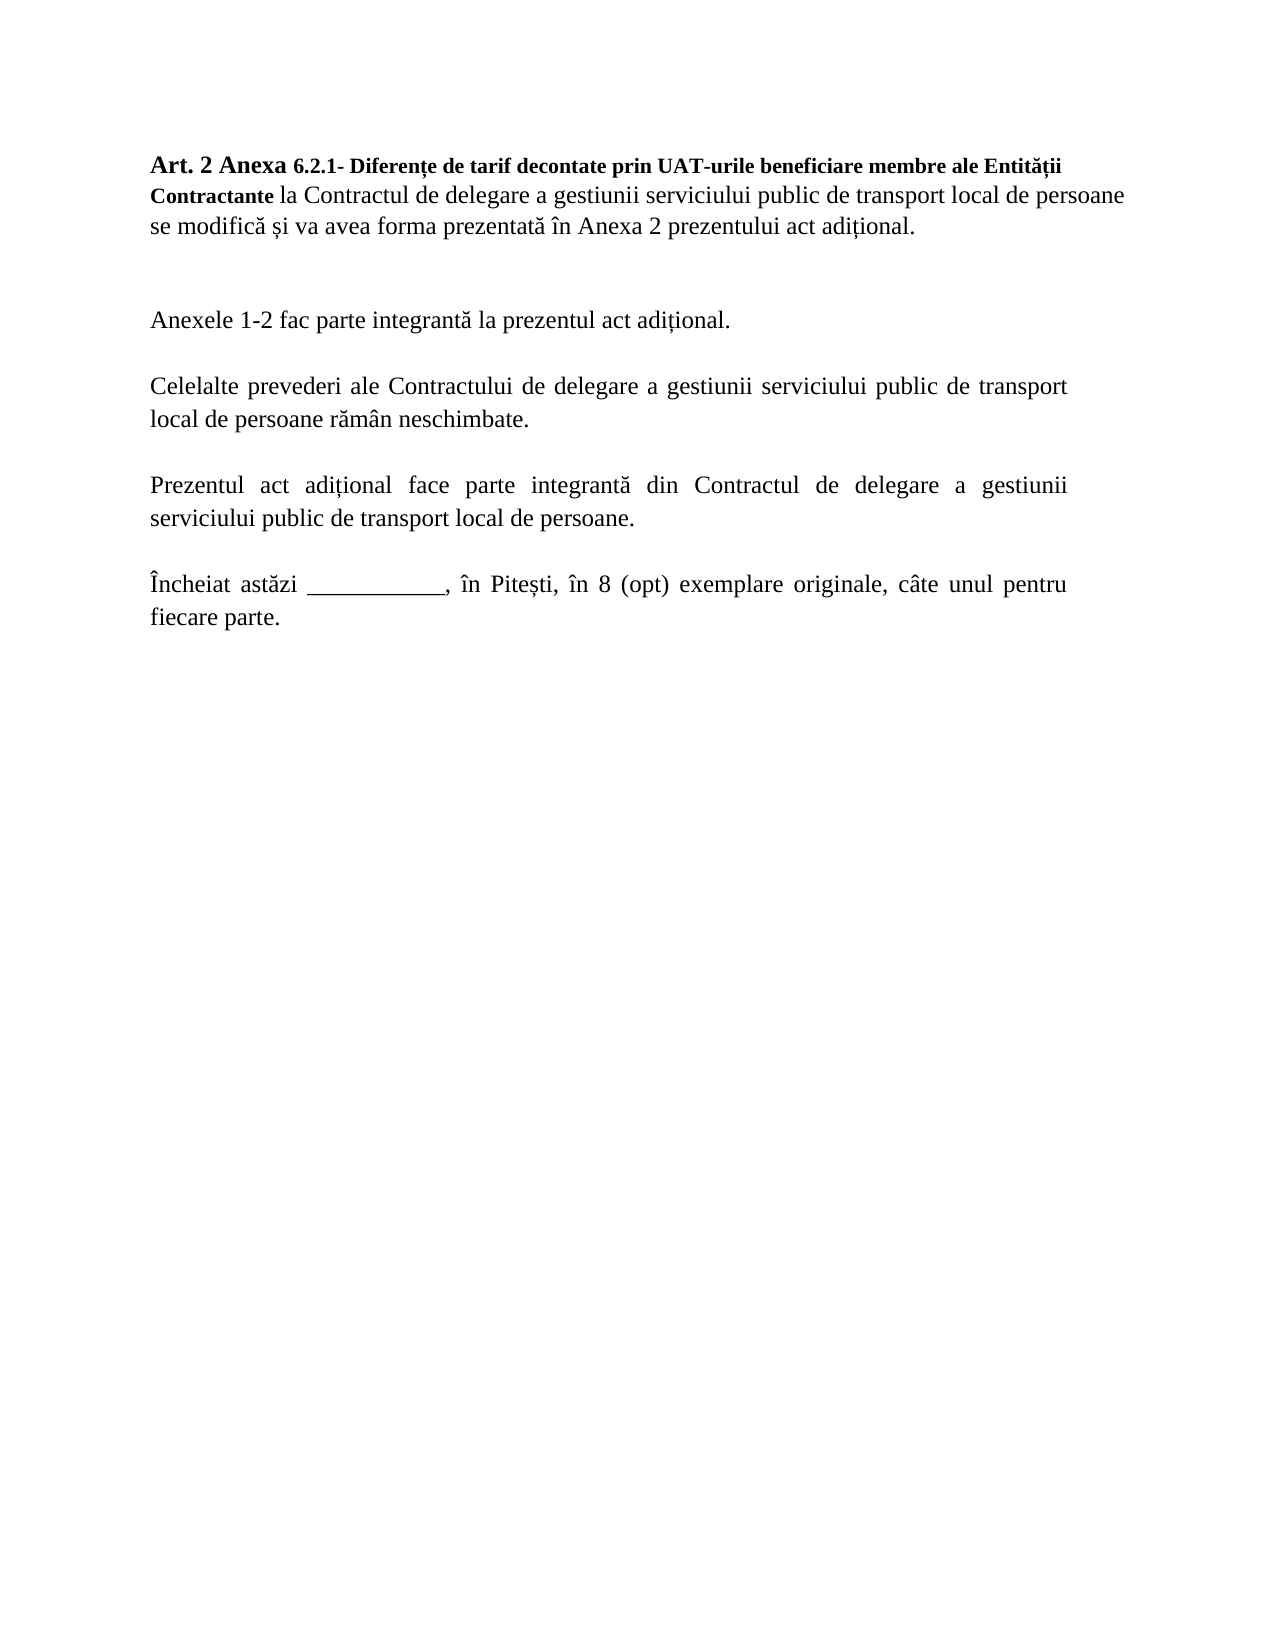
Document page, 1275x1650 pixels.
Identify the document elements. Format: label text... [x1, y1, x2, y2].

text Anexele 1-2 fac parte integrantă la prezentul act adițional. [150, 305, 1069, 334]
text Art. 2 Anexa 6.2.1- Diferențe de tarif decontate prin UAT-urile beneficiare membre ale Entității Contractante la Contractul de delegare a gestiunii serviciului public de transport local de persoane se modifică și va avea forma prezentată în Anexa 2 prezentului act adițional. [150, 150, 1125, 239]
text Celelalte prevederi ale Contractului de delegare a gestiunii serviciului public de transport local de persoane rămân neschimbate. [150, 371, 1069, 433]
text Încheiat astăzi ___________, în Pitești, în 8 (opt) exemplare originale, câte unul pentru fiecare parte. [150, 569, 1069, 631]
text Prezentul act adițional face parte integrantă din Contractul de delegare a gestiunii serviciului public de transport local de persoane. [150, 470, 1069, 532]
